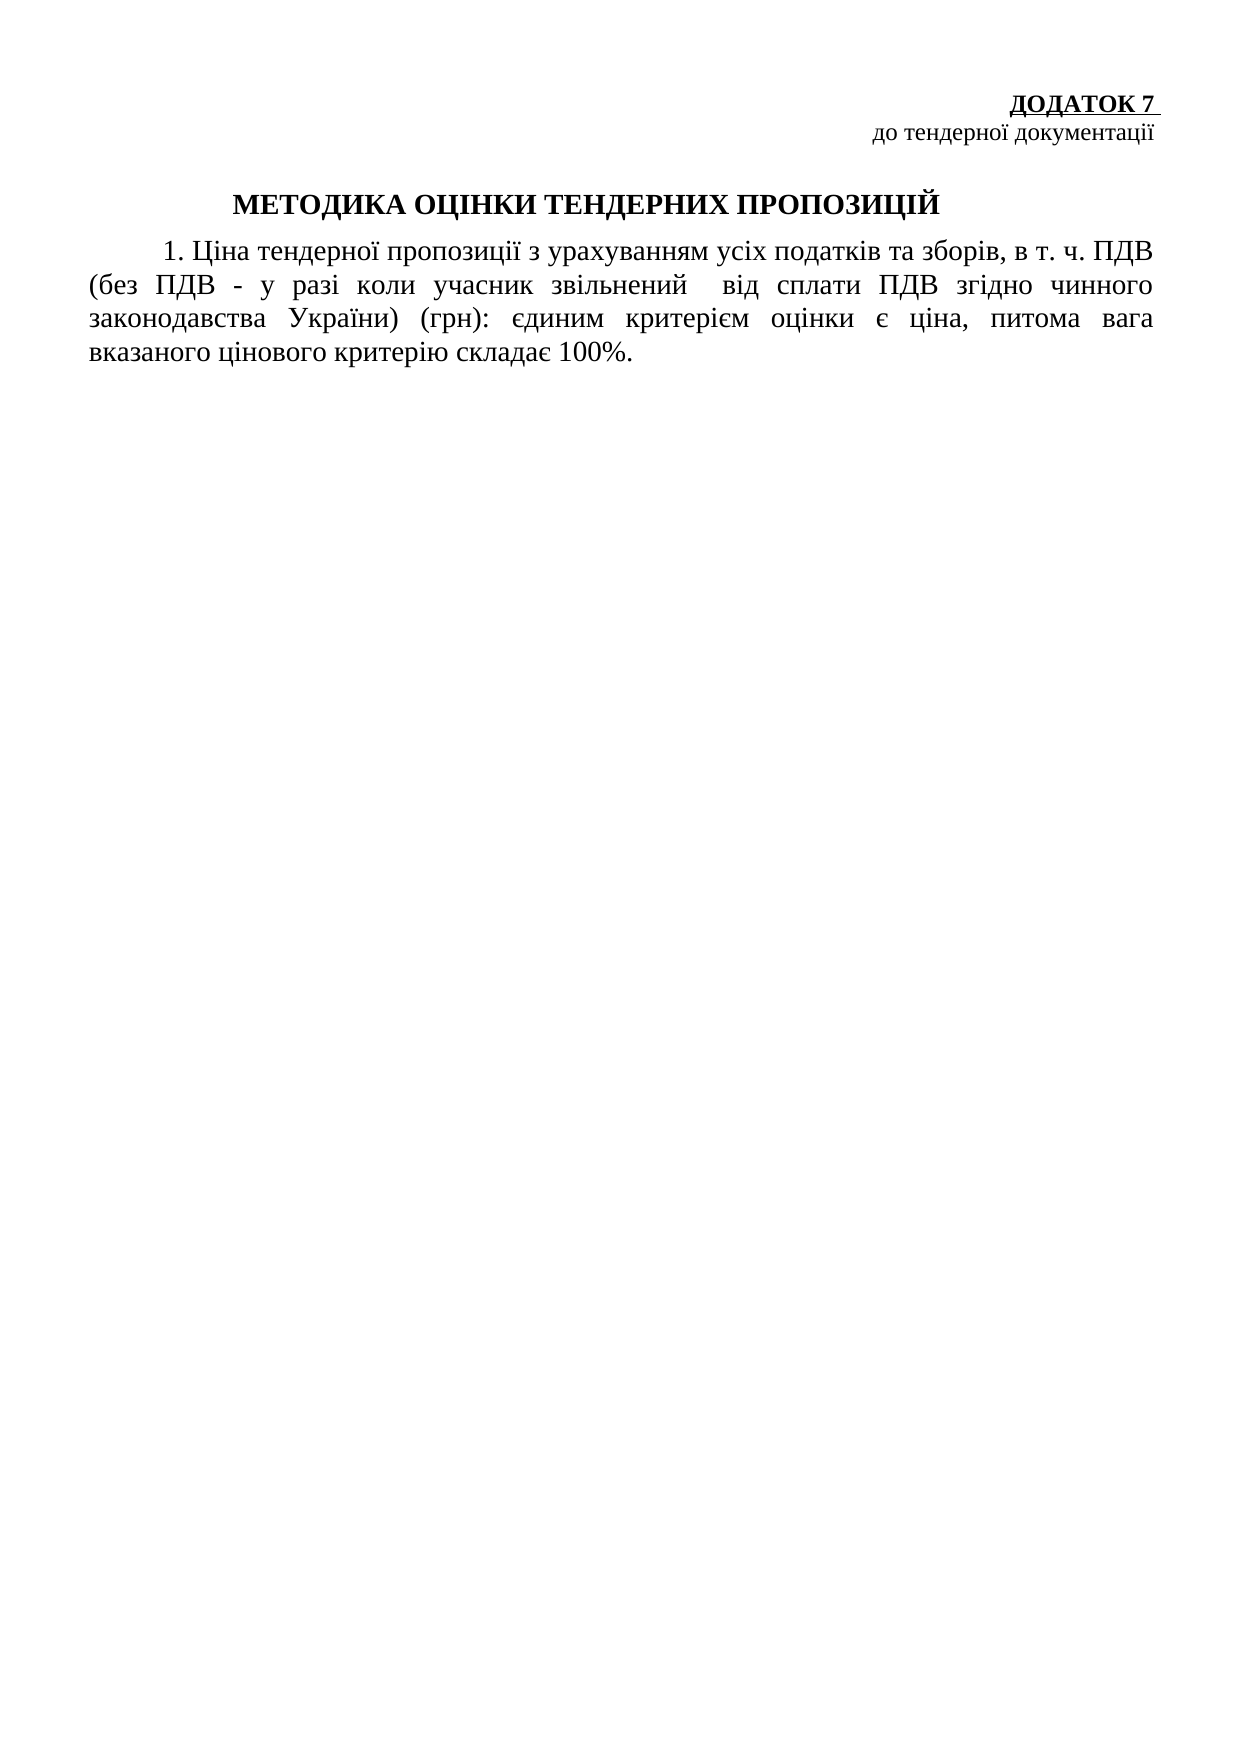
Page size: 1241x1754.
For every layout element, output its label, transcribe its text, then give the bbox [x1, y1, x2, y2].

text до тендерної документації [832, 117, 1154, 146]
text МЕТОДИКА ОЦІНКИ ТЕНДЕРНИХ ПРОПОЗИЦІЙ [0, 187, 1152, 221]
text 1. Ціна тендерної пропозиції з урахуванням усіх податків та зборів, в т. ч. ПДВ (без ПДВ - у разі коли учасник звільнений від сплати ПДВ згідно чинного законодавства України) (грн): єдиним критерієм оцінки є ціна, питома вага вказаного цінового критерію складає 100%. [89, 233, 1154, 368]
text ДОДАТОК 7 [832, 89, 1154, 117]
